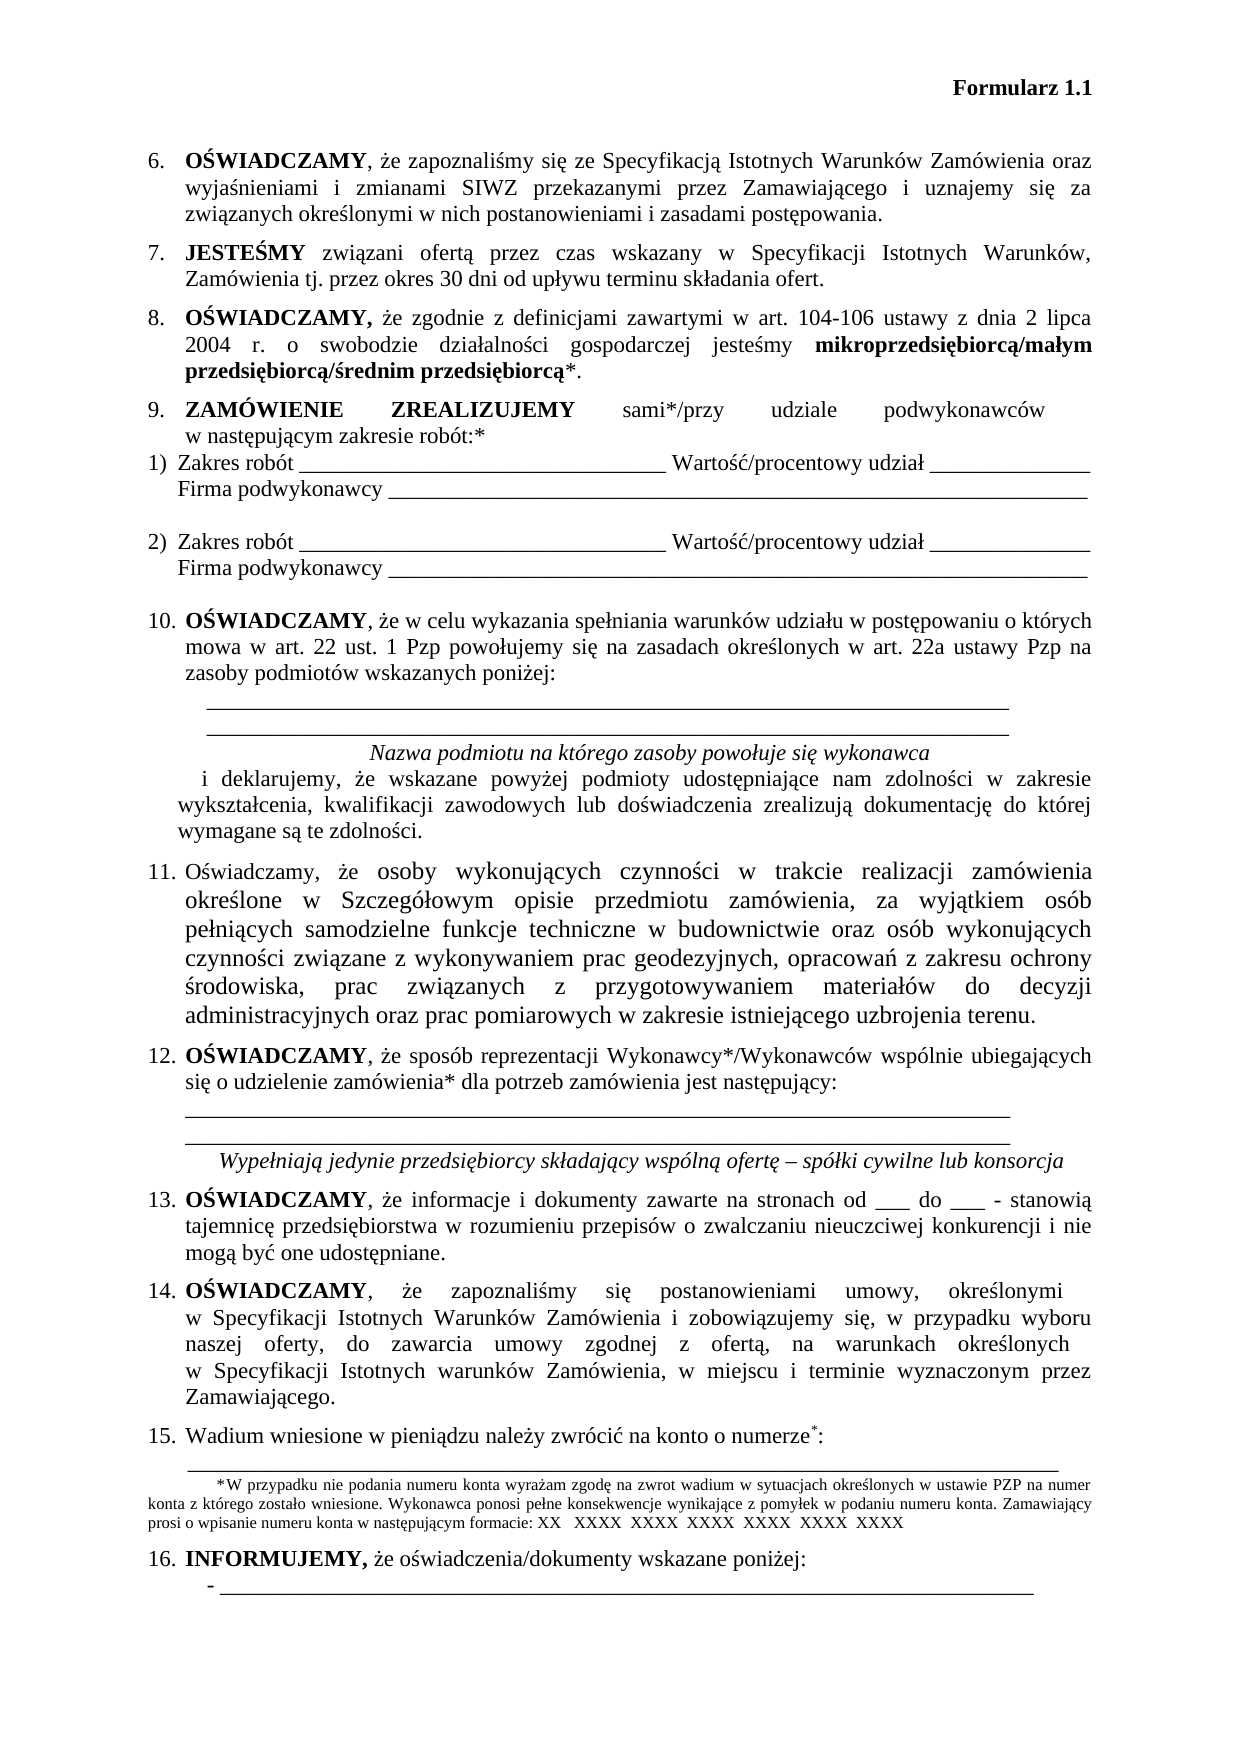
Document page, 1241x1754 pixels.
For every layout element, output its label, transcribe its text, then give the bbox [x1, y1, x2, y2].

list OŚWIADCZAMY, że zapoznaliśmy się ze Specyfikacją Istotnych Warunków Zamówienia oraz wyjaśnieniami i zmianami SIWZ przekazanymi przez Zamawiającego i uznajemy się za związanych określonymi w nich postanowieniami i zasadami postępowania. [148, 148, 1093, 227]
list OŚWIADCZAMY, że sposób reprezentacji Wykonawcy*/Wykonawców wspólnie ubiegających się o udzielenie zamówienia* dla potrzeb zamówienia jest następujący: [148, 1042, 1093, 1094]
text Nazwa podmiotu na którego zasoby powołuje się wykonawca [207, 738, 1093, 765]
list INFORMUJEMY, że oświadczenia/dokumenty wskazane poniżej: [148, 1544, 1093, 1571]
text *W przypadku nie podania numeru konta wyrażam zgodę na zwrot wadium w sytuacjach określonych w ustawie PZP na numer konta z którego zostało wniesione. Wykonawca ponosi pełne konsekwencje wynikające z pomyłek w podaniu numeru konta. Zamawiający prosi o wpisanie numeru konta w następującym formacie: XX XXXX XXXX XXXX XXXX XXXX XXXX [148, 1474, 1093, 1532]
list Zakres robót ________________________________ Wartość/procentowy udział ______________ [148, 528, 1093, 554]
list ZAMÓWIENIE ZREALIZUJEMY sami*/przy udziale podwykonawców w następującym zakresie robót:* [148, 396, 1093, 449]
list OŚWIADCZAMY, że w celu wykazania spełniania warunków udziału w postępowaniu o których mowa w art. 22 ust. 1 Pzp powołujemy się na zasadach określonych w art. 22a ustawy Pzp na zasoby podmiotów wskazanych poniżej: [148, 607, 1093, 686]
text ____________________________________________________________________________ [148, 1448, 1093, 1474]
text Firma podwykonawcy _____________________________________________________________ [177, 554, 1093, 580]
text ________________________________________________________________________ [148, 1094, 1093, 1121]
list Oświadczamy, że osoby wykonujących czynności w trakcie realizacji zamówienia określone w Szczegółowym opisie przedmiotu zamówienia, za wyjątkiem osób pełniących samodzielne funkcje techniczne w budownictwie oraz osób wykonujących czynności związane z wykonywaniem prac geodezyjnych, opracowań z zakresu ochrony środowiska, prac związanych z przygotowywaniem materiałów do decyzji administracyjnych oraz prac pomiarowych w zakresie istniejącego uzbrojenia terenu. [148, 856, 1093, 1029]
text ______________________________________________________________________ [207, 712, 1093, 738]
list Wadium wniesione w pieniądzu należy zwrócić na konto o numerze*: [148, 1422, 1093, 1448]
list OŚWIADCZAMY, że informacje i dokumenty zawarte na stronach od ___ do ___ - stanowią tajemnicę przedsiębiorstwa w rozumieniu przepisów o zwalczaniu nieuczciwej konkurencji i nie mogą być one udostępniane. [148, 1186, 1093, 1265]
text ______________________________________________________________________ [207, 686, 1093, 712]
list OŚWIADCZAMY, że zgodnie z definicjami zawartymi w art. 104-106 ustawy z dnia 2 lipca 2004 r. o swobodzie działalności gospodarczej jesteśmy mikroprzedsiębiorcą/małym przedsiębiorcą/średnim przedsiębiorcą*. [148, 304, 1093, 383]
text ________________________________________________________________________ [148, 1121, 1093, 1147]
list OŚWIADCZAMY, że zapoznaliśmy się postanowieniami umowy, określonymi w Specyfikacji Istotnych Warunków Zamówienia i zobowiązujemy się, w przypadku wyboru naszej oferty, do zawarcia umowy zgodnej z ofertą, na warunkach określonych w Specyfikacji Istotnych warunków Zamówienia, w miejscu i terminie wyznaczonym przez Zamawiającego. [148, 1278, 1093, 1409]
text i deklarujemy, że wskazane powyżej podmioty udostępniające nam zdolności w zakresie wykształcenia, kwalifikacji zawodowych lub doświadczenia zrealizują dokumentację do której wymagane są te zdolności. [148, 765, 1093, 844]
text Wypełniają jedynie przedsiębiorcy składający wspólną ofertę – spółki cywilne lub konsorcja [185, 1147, 1093, 1173]
list Zakres robót ________________________________ Wartość/procentowy udział ______________ [148, 449, 1093, 475]
list JESTEŚMY związani ofertą przez czas wskazany w Specyfikacji Istotnych Warunków, Zamówienia tj. przez okres 30 dni od upływu terminu składania ofert. [148, 239, 1093, 292]
text Firma podwykonawcy _____________________________________________________________ [177, 475, 1093, 501]
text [207, 1571, 1093, 1597]
